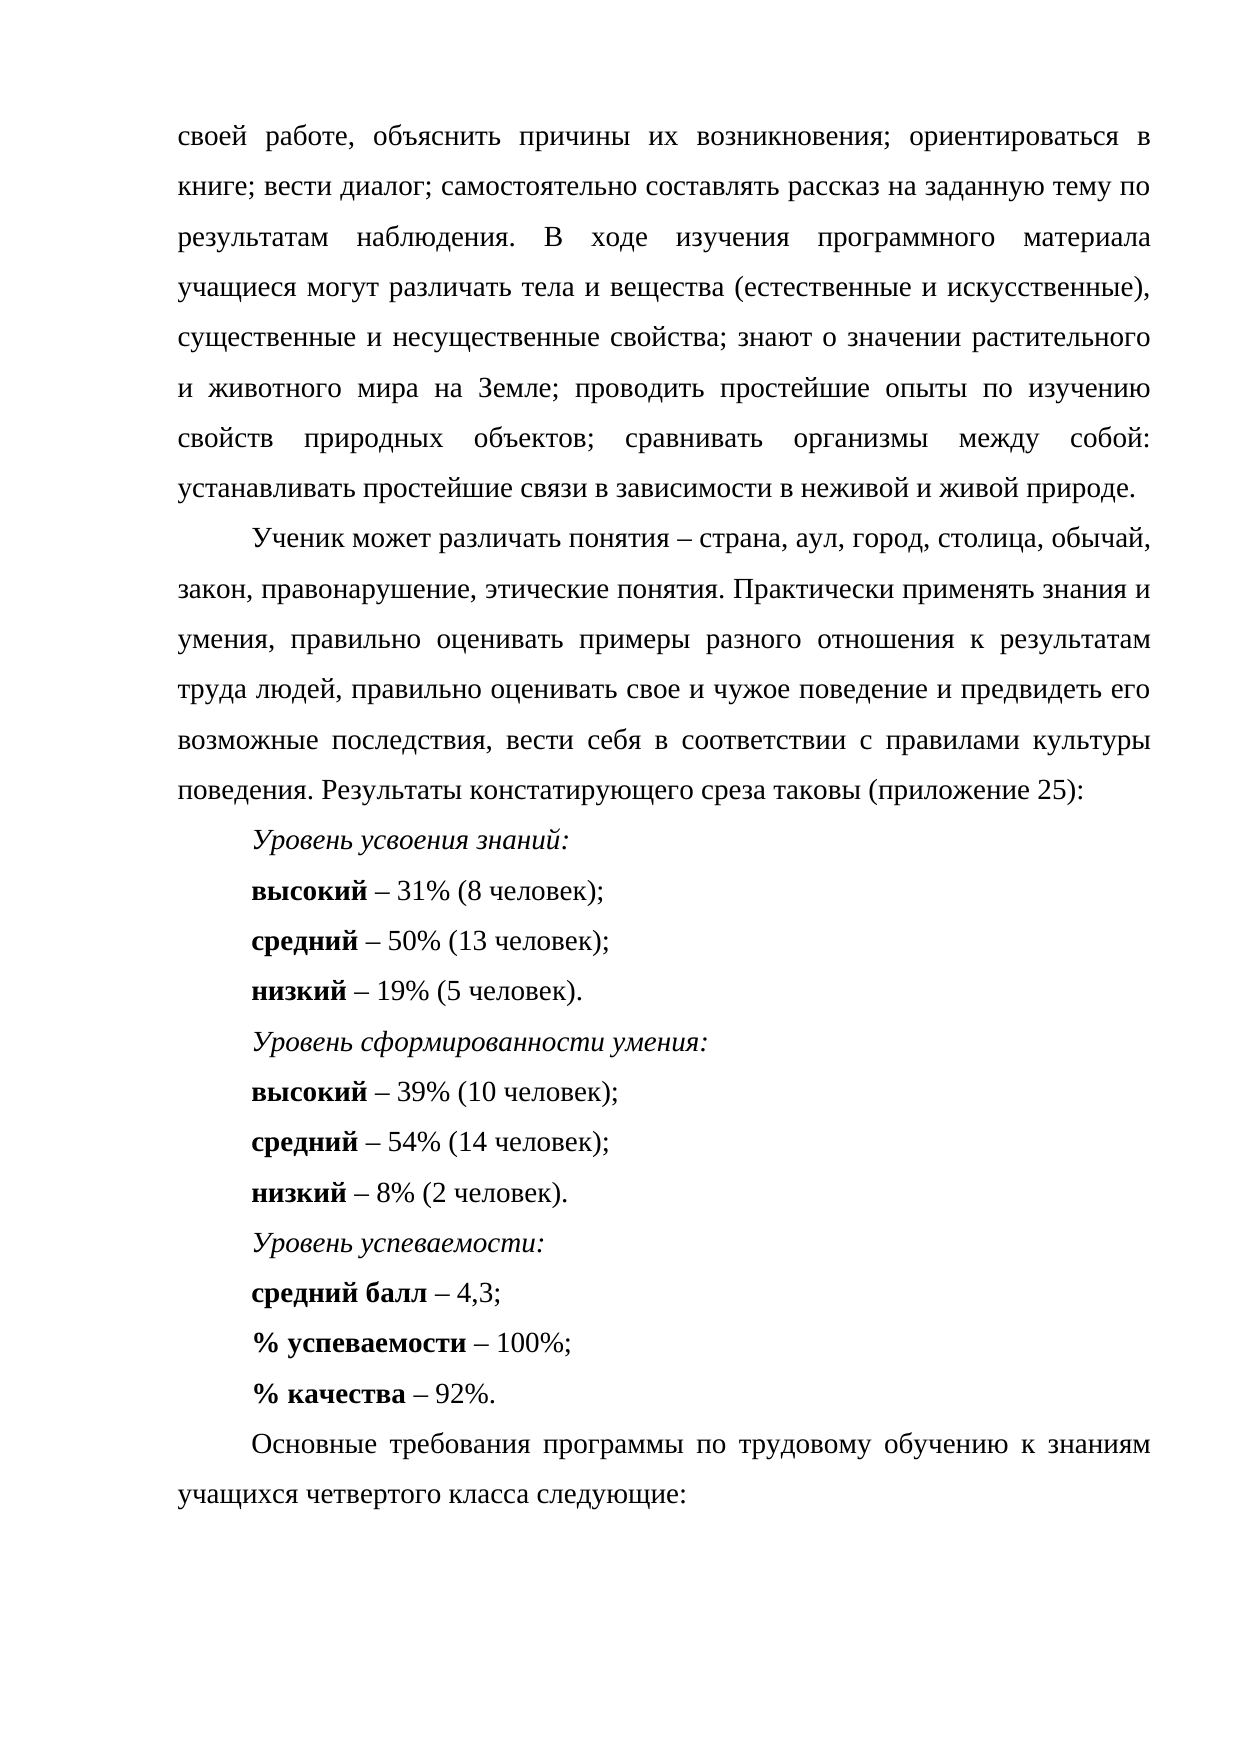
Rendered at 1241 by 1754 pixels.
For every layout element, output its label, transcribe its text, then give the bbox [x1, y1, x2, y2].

text % качества – 92%. [177, 1376, 1152, 1409]
text высокий – 31% (8 человек); [177, 873, 1152, 906]
text Уровень сформированности умения: [177, 1024, 1152, 1057]
text средний балл – 4,3; [177, 1275, 1152, 1309]
text высокий – 39% (10 человек); [177, 1074, 1152, 1108]
text Уровень успеваемости: [177, 1225, 1152, 1258]
text средний – 50% (13 человек); [177, 923, 1152, 957]
text Уровень усвоения знаний: [177, 822, 1152, 856]
text средний – 54% (14 человек); [177, 1124, 1152, 1158]
text Основные требования программы по трудовому обучению к знаниям учащихся четвертого класса следующие: [177, 1426, 1152, 1510]
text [177, 118, 1152, 504]
text низкий – 19% (5 человек). [177, 973, 1152, 1007]
text % успеваемости – 100%; [177, 1326, 1152, 1359]
text низкий – 8% (2 человек). [177, 1175, 1152, 1208]
text Ученик может различать понятия – страна, аул, город, столица, обычай, закон, правонарушение, этические понятия. Практически применять знания и умения, правильно оценивать примеры разного отношения к результатам труда людей, правильно оценивать свое и чужое поведение и предвидеть его возможные последствия, вести себя в соответствии с правилами культуры поведения. Результаты констатирующего среза таковы (приложение 25): [177, 521, 1152, 806]
